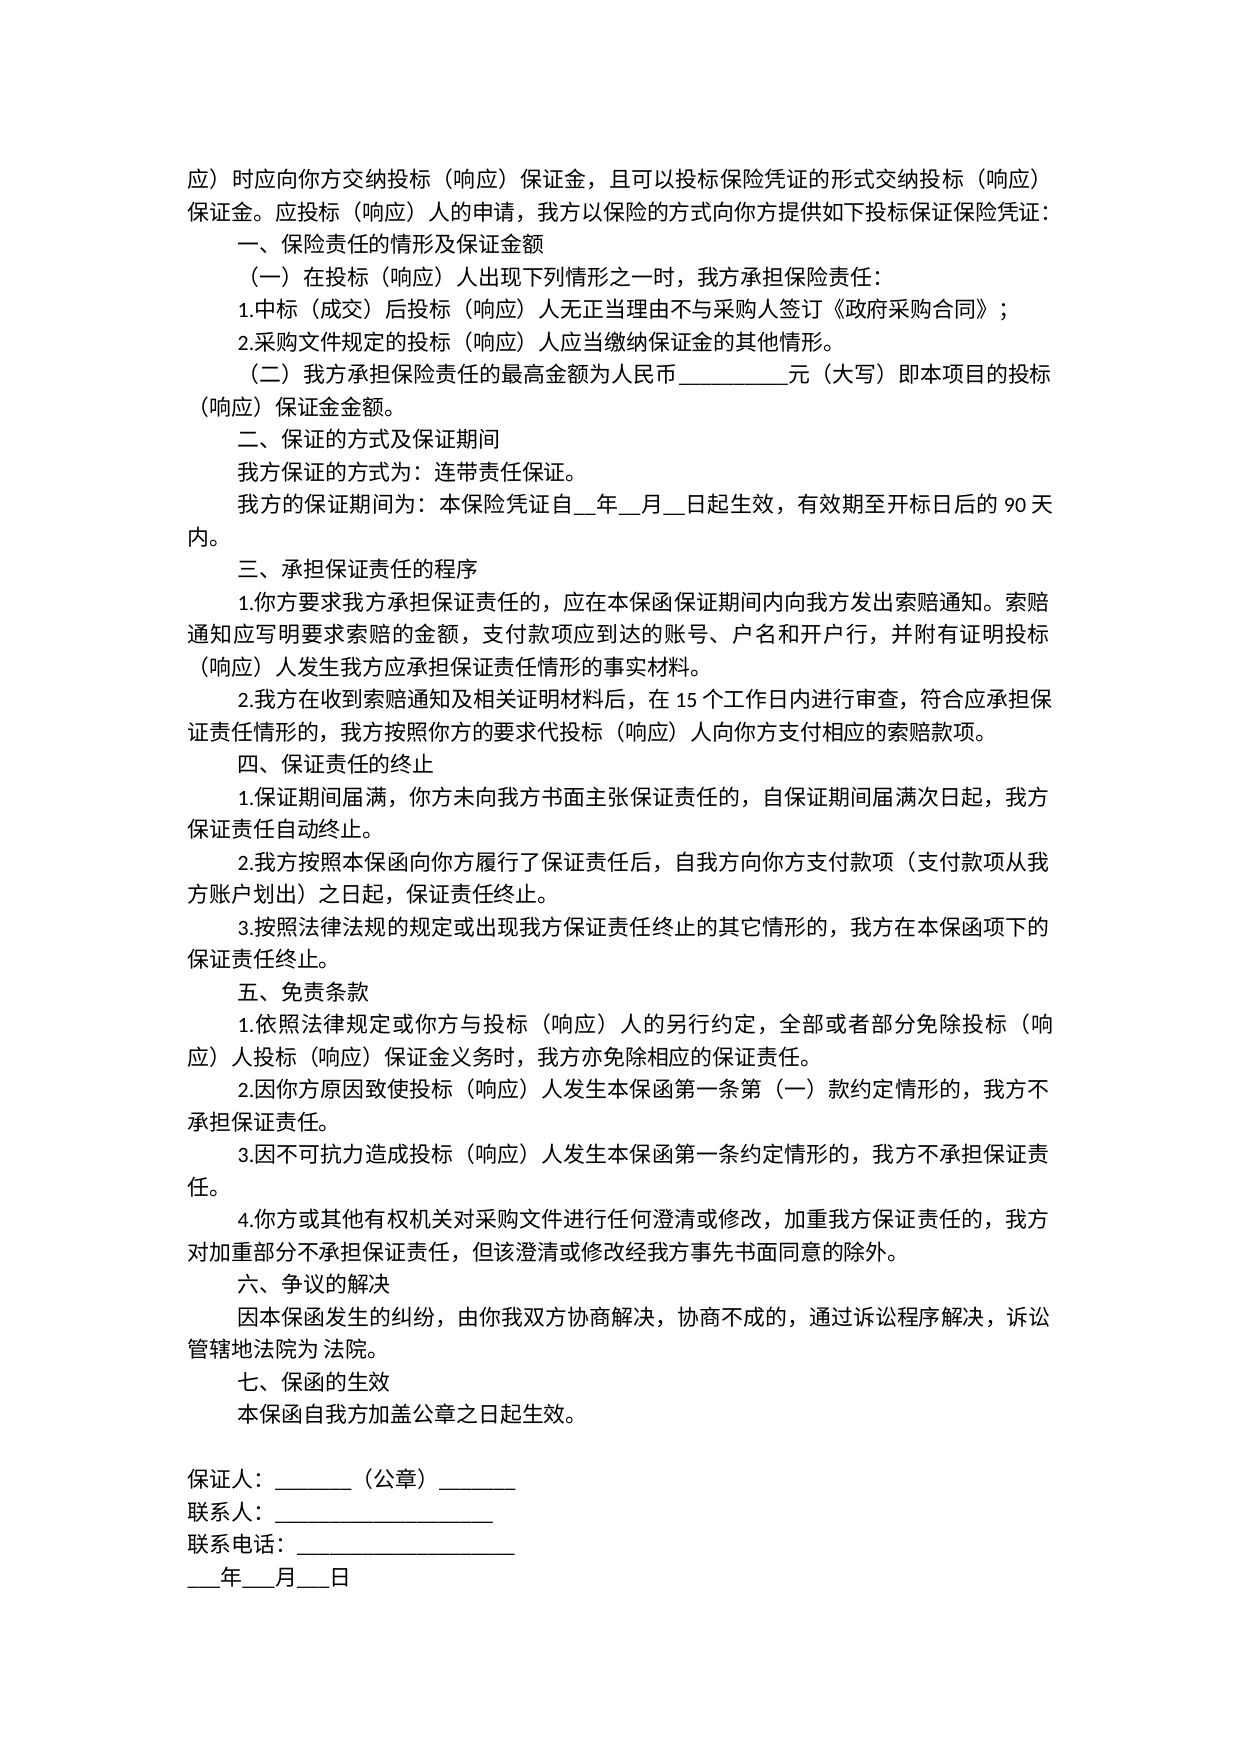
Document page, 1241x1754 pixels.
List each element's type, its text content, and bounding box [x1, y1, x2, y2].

text 四、保证责任的终止 [187, 747, 1053, 779]
text （一）在投标（响应）人出现下列情形之一时，我方承担保险责任： [187, 259, 1053, 292]
text 保证人：_______（公章）_______ [187, 1462, 1053, 1494]
text 2.因你方原因致使投标（响应）人发生本保函第一条第（一）款约定情形的，我方不承担保证责任。 [187, 1072, 1053, 1137]
text 2.我方在收到索赔通知及相关证明材料后，在15个工作日内进行审查，符合应承担保证责任情形的，我方按照你方的要求代投标（响应）人向你方支付相应的索赔款项。 [187, 682, 1053, 747]
text 联系人：____________________ [187, 1494, 1053, 1527]
text 4.你方或其他有权机关对采购文件进行任何澄清或修改，加重我方保证责任的，我方对加重部分不承担保证责任，但该澄清或修改经我方事先书面同意的除外。 [187, 1202, 1053, 1267]
text 2.采购文件规定的投标（响应）人应当缴纳保证金的其他情形。 [187, 324, 1053, 357]
text 七、保函的生效 [187, 1364, 1053, 1397]
text 1.你方要求我方承担保证责任的，应在本保函保证期间内向我方发出索赔通知。索赔通知应写明要求索赔的金额，支付款项应到达的账号、户名和开户行，并附有证明投标（响应）人发生我方应承担保证责任情形的事实材料。 [187, 584, 1053, 682]
text 我方的保证期间为：本保险凭证自__年__月__日起生效，有效期至开标日后的90天内。 [187, 487, 1053, 552]
text 3.因不可抗力造成投标（响应）人发生本保函第一条约定情形的，我方不承担保证责任。 [187, 1137, 1053, 1202]
text ___年___月___日 [187, 1559, 1053, 1592]
text 1.中标（成交）后投标（响应）人无正当理由不与采购人签订《政府采购合同》； [187, 292, 1053, 324]
text 六、争议的解决 [187, 1267, 1053, 1299]
text （二）我方承担保险责任的最高金额为人民币__________元（大写）即本项目的投标（响应）保证金金额。 [187, 357, 1053, 422]
text 三、承担保证责任的程序 [187, 552, 1053, 584]
text 1.依照法律规定或你方与投标（响应）人的另行约定，全部或者部分免除投标（响应）人投标（响应）保证金义务时，我方亦免除相应的保证责任。 [187, 1007, 1053, 1072]
text 一、保险责任的情形及保证金额 [187, 227, 1053, 259]
text 因本保函发生的纠纷，由你我双方协商解决，协商不成的，通过诉讼程序解决，诉讼管辖地法院为 法院。 [187, 1299, 1053, 1364]
text 五、免责条款 [187, 974, 1053, 1007]
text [187, 162, 1053, 227]
text 本保函自我方加盖公章之日起生效。 [187, 1397, 1053, 1429]
text 我方保证的方式为：连带责任保证。 [187, 454, 1053, 487]
text 二、保证的方式及保证期间 [187, 422, 1053, 454]
text 2.我方按照本保函向你方履行了保证责任后，自我方向你方支付款项（支付款项从我方账户划出）之日起，保证责任终止。 [187, 844, 1053, 909]
text 联系电话：____________________ [187, 1527, 1053, 1559]
text 1.保证期间届满，你方未向我方书面主张保证责任的，自保证期间届满次日起，我方保证责任自动终止。 [187, 779, 1053, 844]
text 3.按照法律法规的规定或出现我方保证责任终止的其它情形的，我方在本保函项下的保证责任终止。 [187, 909, 1053, 974]
